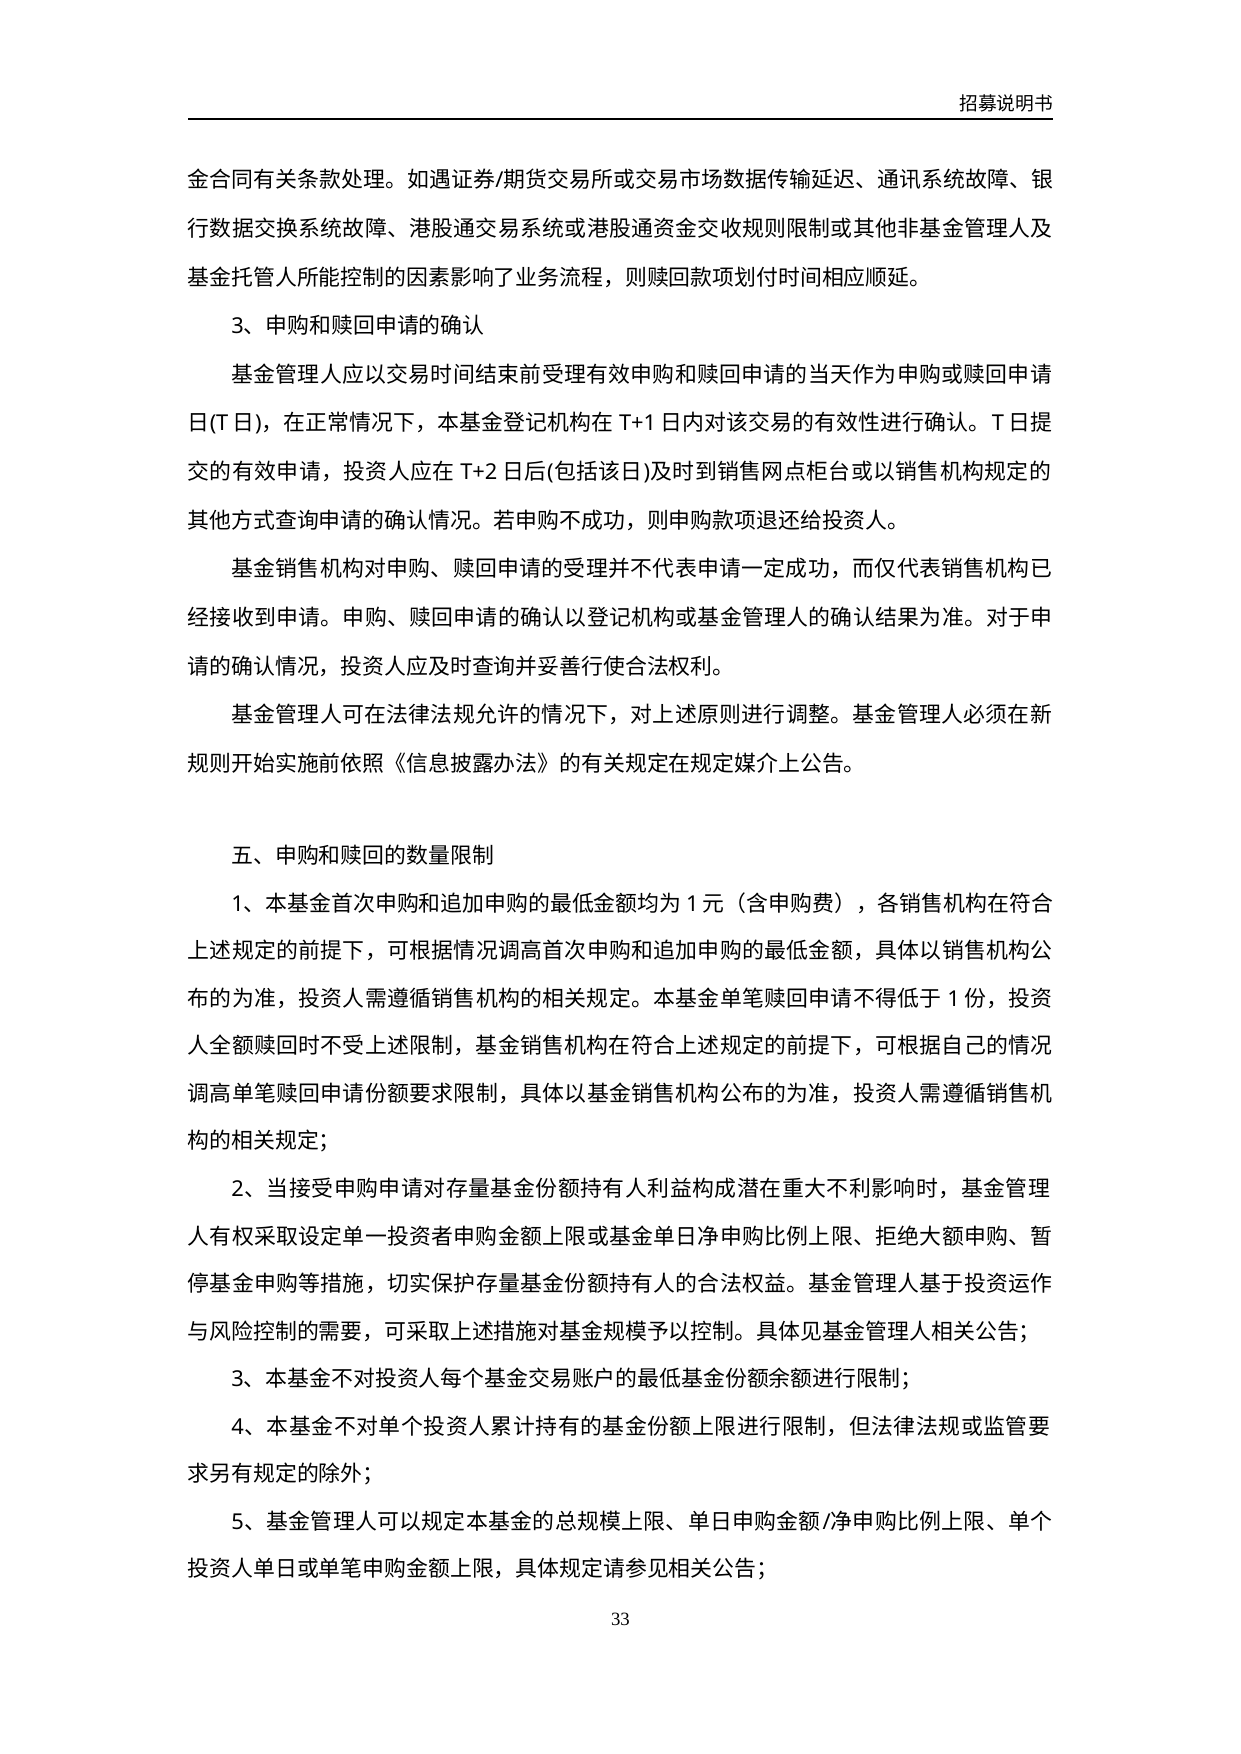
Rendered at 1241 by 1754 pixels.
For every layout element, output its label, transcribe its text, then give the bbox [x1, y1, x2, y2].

text 基金管理人可在法律法规允许的情况下，对上述原则进行调整。基金管理人必须在新规则开始实施前依照《信息披露办法》的有关规定在规定媒介上公告。 [187, 697, 1053, 778]
text 五、申购和赎回的数量限制 [187, 838, 1053, 870]
text 2、当接受申购申请对存量基金份额持有人利益构成潜在重大不利影响时，基金管理人有权采取设定单一投资者申购金额上限或基金单日净申购比例上限、拒绝大额申购、暂停基金申购等措施，切实保护存量基金份额持有人的合法权益。基金管理人基于投资运作与风险控制的需要，可采取上述措施对基金规模予以控制。具体见基金管理人相关公告； [187, 1171, 1053, 1345]
text 基金销售机构对申购、赎回申请的受理并不代表申请一定成功，而仅代表销售机构已经接收到申请。申购、赎回申请的确认以登记机构或基金管理人的确认结果为准。对于申请的确认情况，投资人应及时查询并妥善行使合法权利。 [187, 551, 1053, 681]
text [187, 162, 1053, 292]
text 4、本基金不对单个投资人累计持有的基金份额上限进行限制，但法律法规或监管要求另有规定的除外； [187, 1409, 1053, 1488]
text 基金管理人应以交易时间结束前受理有效申购和赎回申请的当天作为申购或赎回申请日(T日)，在正常情况下，本基金登记机构在T+1日内对该交易的有效性进行确认。T日提交的有效申请，投资人应在T+2日后(包括该日)及时到销售网点柜台或以销售机构规定的其他方式查询申请的确认情况。若申购不成功，则申购款项退还给投资人。 [187, 356, 1053, 535]
text 1、本基金首次申购和追加申购的最低金额均为1元（含申购费），各销售机构在符合上述规定的前提下，可根据情况调高首次申购和追加申购的最低金额，具体以销售机构公布的为准，投资人需遵循销售机构的相关规定。本基金单笔赎回申请不得低于1份，投资人全额赎回时不受上述限制，基金销售机构在符合上述规定的前提下，可根据自己的情况调高单笔赎回申请份额要求限制，具体以基金销售机构公布的为准，投资人需遵循销售机构的相关规定； [187, 886, 1053, 1155]
text 5、基金管理人可以规定本基金的总规模上限、单日申购金额/净申购比例上限、单个投资人单日或单笔申购金额上限，具体规定请参见相关公告； [187, 1504, 1053, 1583]
text 3、申购和赎回申请的确认 [187, 308, 1053, 340]
text 3、本基金不对投资人每个基金交易账户的最低基金份额余额进行限制； [187, 1361, 1053, 1393]
